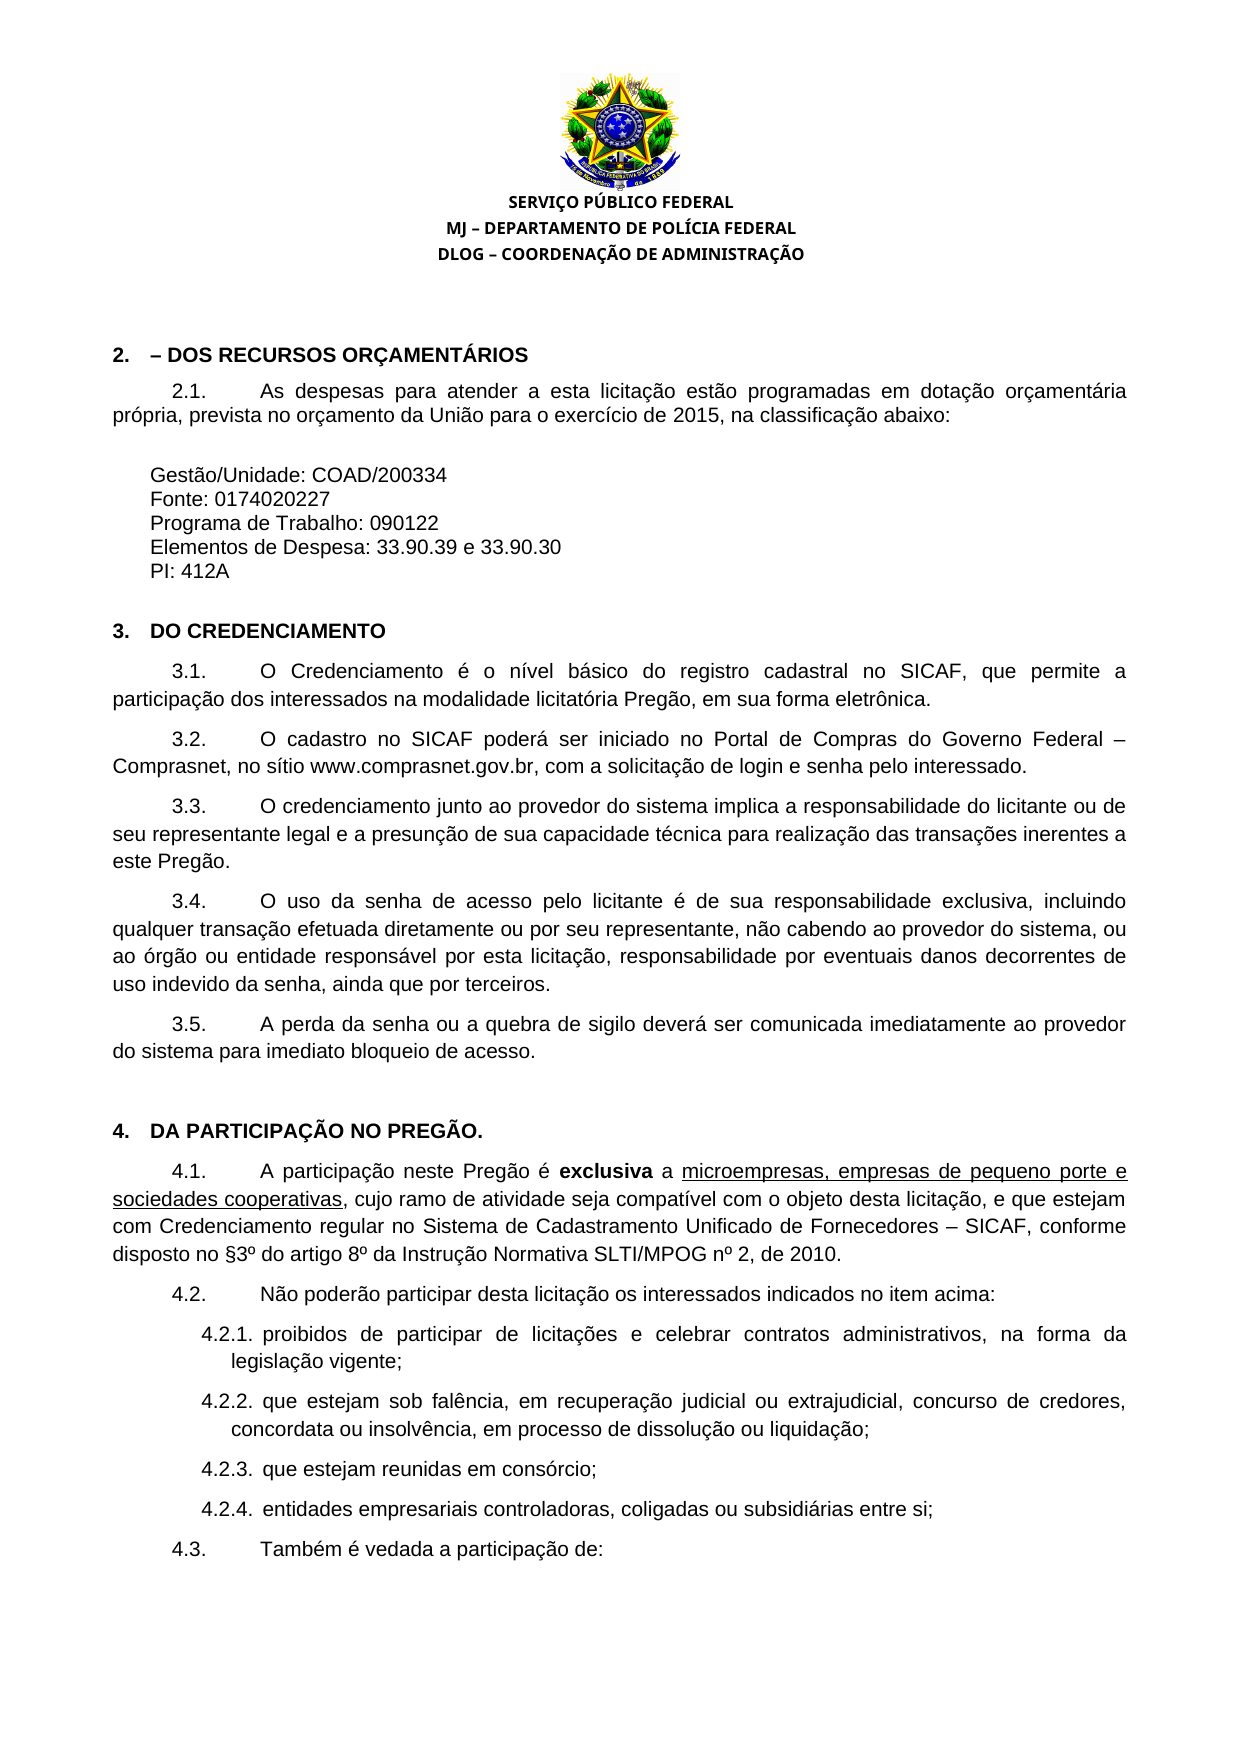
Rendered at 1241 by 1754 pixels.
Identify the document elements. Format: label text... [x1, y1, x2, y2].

list DA PARTICIPAÇÃO NO PREGÃO. [112, 1119, 1129, 1143]
list DO CREDENCIAMENTO [112, 619, 1129, 643]
list O cadastro no SICAF poderá ser iniciado no Portal de Compras do Governo Federal – Comprasnet, no sítio www.comprasnet.gov.br, com a solicitação de login e senha pelo interessado. [112, 727, 1128, 778]
list entidades empresariais controladoras, coligadas ou subsidiárias entre si; [201, 1497, 1128, 1521]
text Programa de Trabalho: 090122 [150, 511, 1128, 535]
list Não poderão participar desta licitação os interessados indicados no item acima: [112, 1282, 1128, 1306]
list que estejam reunidas em consórcio; [201, 1457, 1128, 1481]
list proibidos de participar de licitações e celebrar contratos administrativos, na forma da legislação vigente; [201, 1322, 1128, 1373]
list A participação neste Pregão é exclusiva a microempresas, empresas de pequeno porte e sociedades cooperativas, cujo ramo de atividade seja compatível com o objeto desta licitação, e que estejam com Credenciamento regular no Sistema de Cadastramento Unificado de Fornecedores – SICAF, conforme disposto no §3º do artigo 8º da Instrução Normativa SLTI/MPOG nº 2, de 2010. [112, 1159, 1128, 1266]
text PI: 412A [150, 559, 1129, 583]
list O credenciamento junto ao provedor do sistema implica a responsabilidade do licitante ou de seu representante legal e a presunção de sua capacidade técnica para realização das transações inerentes a este Pregão. [112, 794, 1128, 873]
list que estejam sob falência, em recuperação judicial ou extrajudicial, concurso de credores, concordata ou insolvência, em processo de dissolução ou liquidação; [201, 1389, 1128, 1441]
list O Credenciamento é o nível básico do registro cadastral no SICAF, que permite a participação dos interessados na modalidade licitatória Pregão, em sua forma eletrônica. [112, 659, 1128, 711]
text Fonte: 0174020227 [150, 487, 1128, 511]
list As despesas para atender a esta licitação estão programadas em dotação orçamentária própria, prevista no orçamento da União para o exercício de 2015, na classificação abaixo: [112, 379, 1128, 427]
text Elementos de Despesa: 33.90.39 e 33.90.30 [150, 535, 1128, 559]
list A perda da senha ou a quebra de sigilo deverá ser comunicada imediatamente ao provedor do sistema para imediato bloqueio de acesso. [112, 1012, 1128, 1063]
list O uso da senha de acesso pelo licitante é de sua responsabilidade exclusiva, incluindo qualquer transação efetuada diretamente ou por seu representante, não cabendo ao provedor do sistema, ou ao órgão ou entidade responsável por esta licitação, responsabilidade por eventuais danos decorrentes de uso indevido da senha, ainda que por terceiros. [112, 889, 1128, 996]
picture [560, 73, 681, 191]
list Também é vedada a participação de: [112, 1537, 1128, 1561]
list – DOS RECURSOS ORÇAMENTÁRIOS [112, 342, 1128, 366]
text Gestão/Unidade: COAD/200334 [150, 463, 1128, 487]
